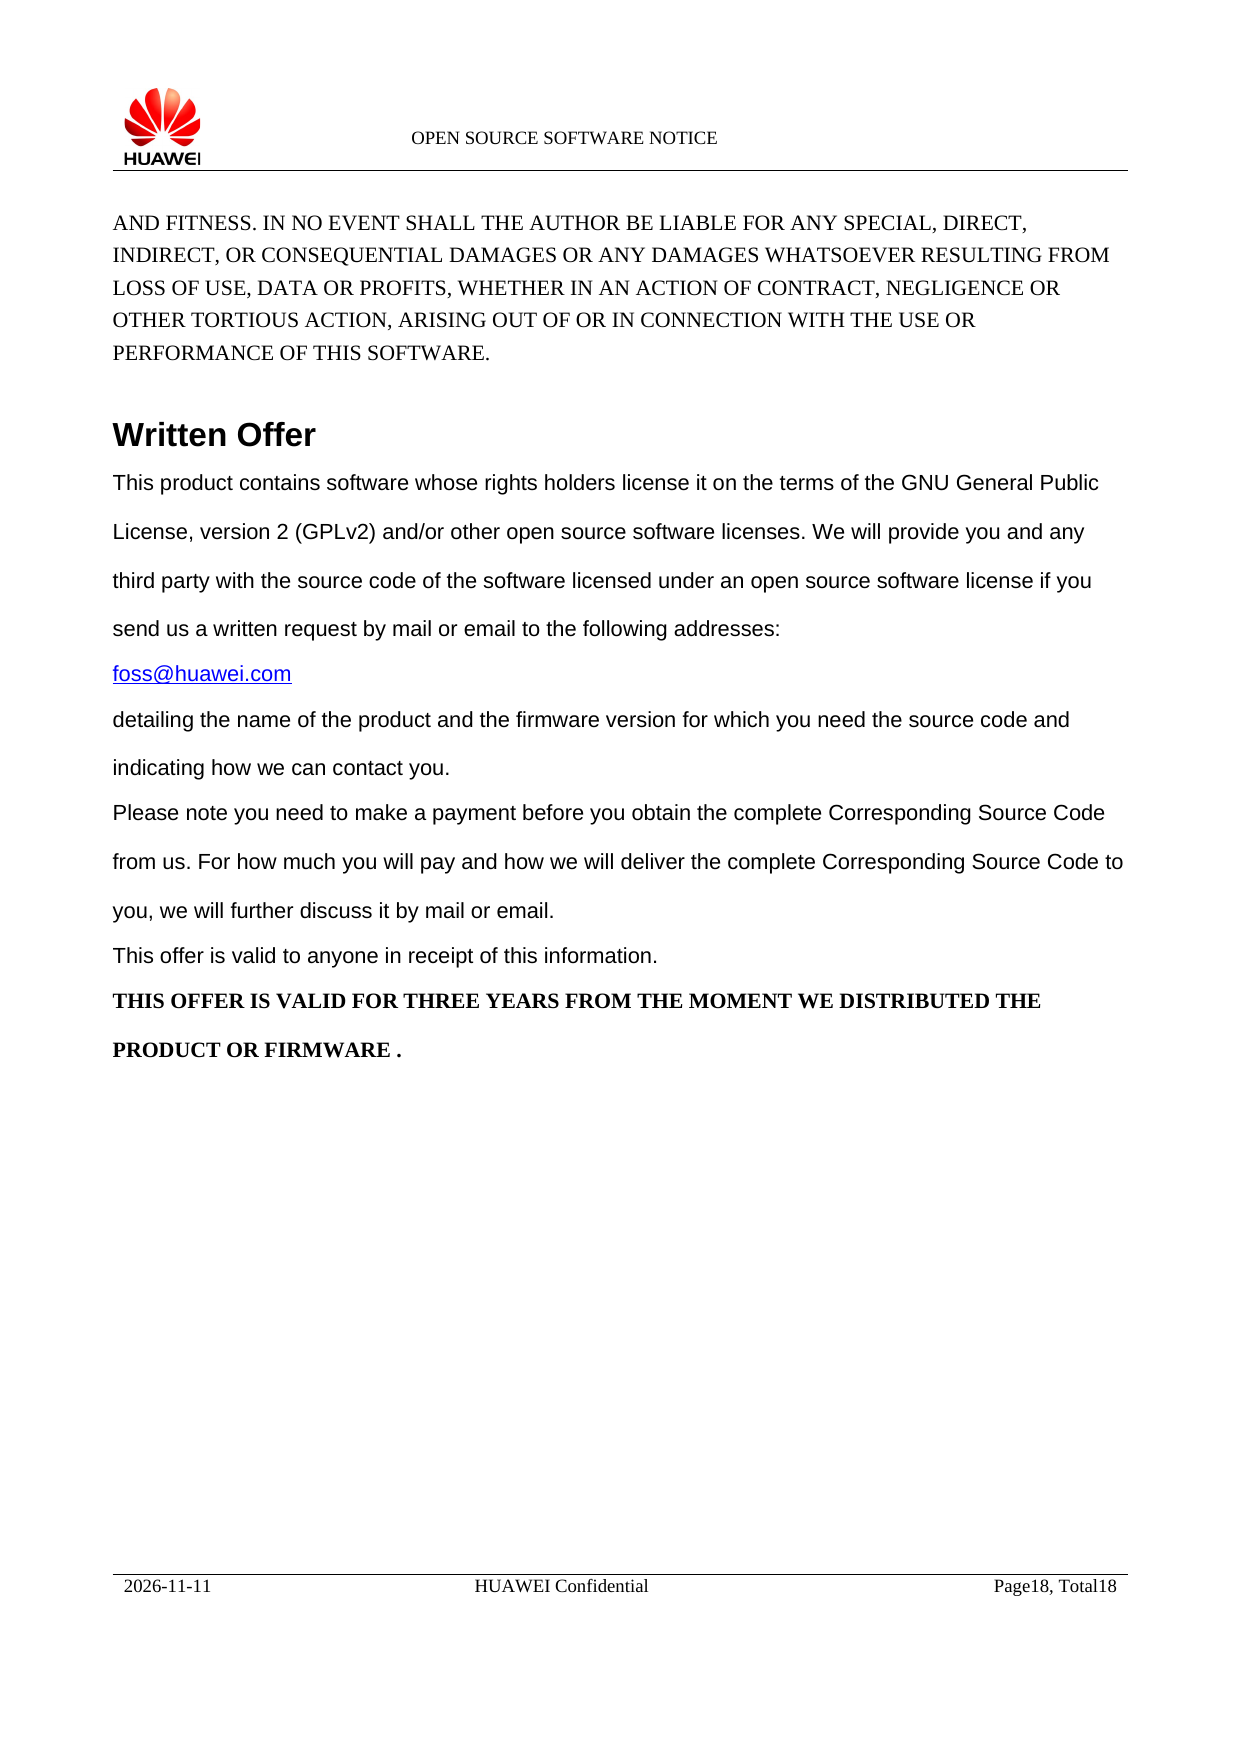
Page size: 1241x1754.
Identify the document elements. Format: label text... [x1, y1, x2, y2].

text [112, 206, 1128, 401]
text foss@huawei.com [112, 658, 1128, 690]
text detailing the name of the product and the firmware version for which you need the source code and indicating how we can contact you. [112, 703, 1128, 784]
text This product contains software whose rights holders license it on the terms of the GNU General Public License, version 2 (GPLv2) and/or other open source software licenses. We will provide you and any third party with the source code of the software licensed under an open source software license if you send us a written request by mail or email to the following addresses: [112, 466, 1128, 645]
text This offer is valid to anyone in receipt of this information. [112, 939, 1128, 972]
text Please note you need to make a payment before you obtain the complete Corresponding Source Code from us. For how much you will pay and how we will deliver the complete Corresponding Source Code to you, we will further discuss it by mail or email. [112, 797, 1128, 927]
picture [124, 88, 201, 165]
text This offer is valid for three years from the moment we distributed the product or firmware . [112, 984, 1128, 1066]
text Written Offer [112, 401, 1128, 466]
